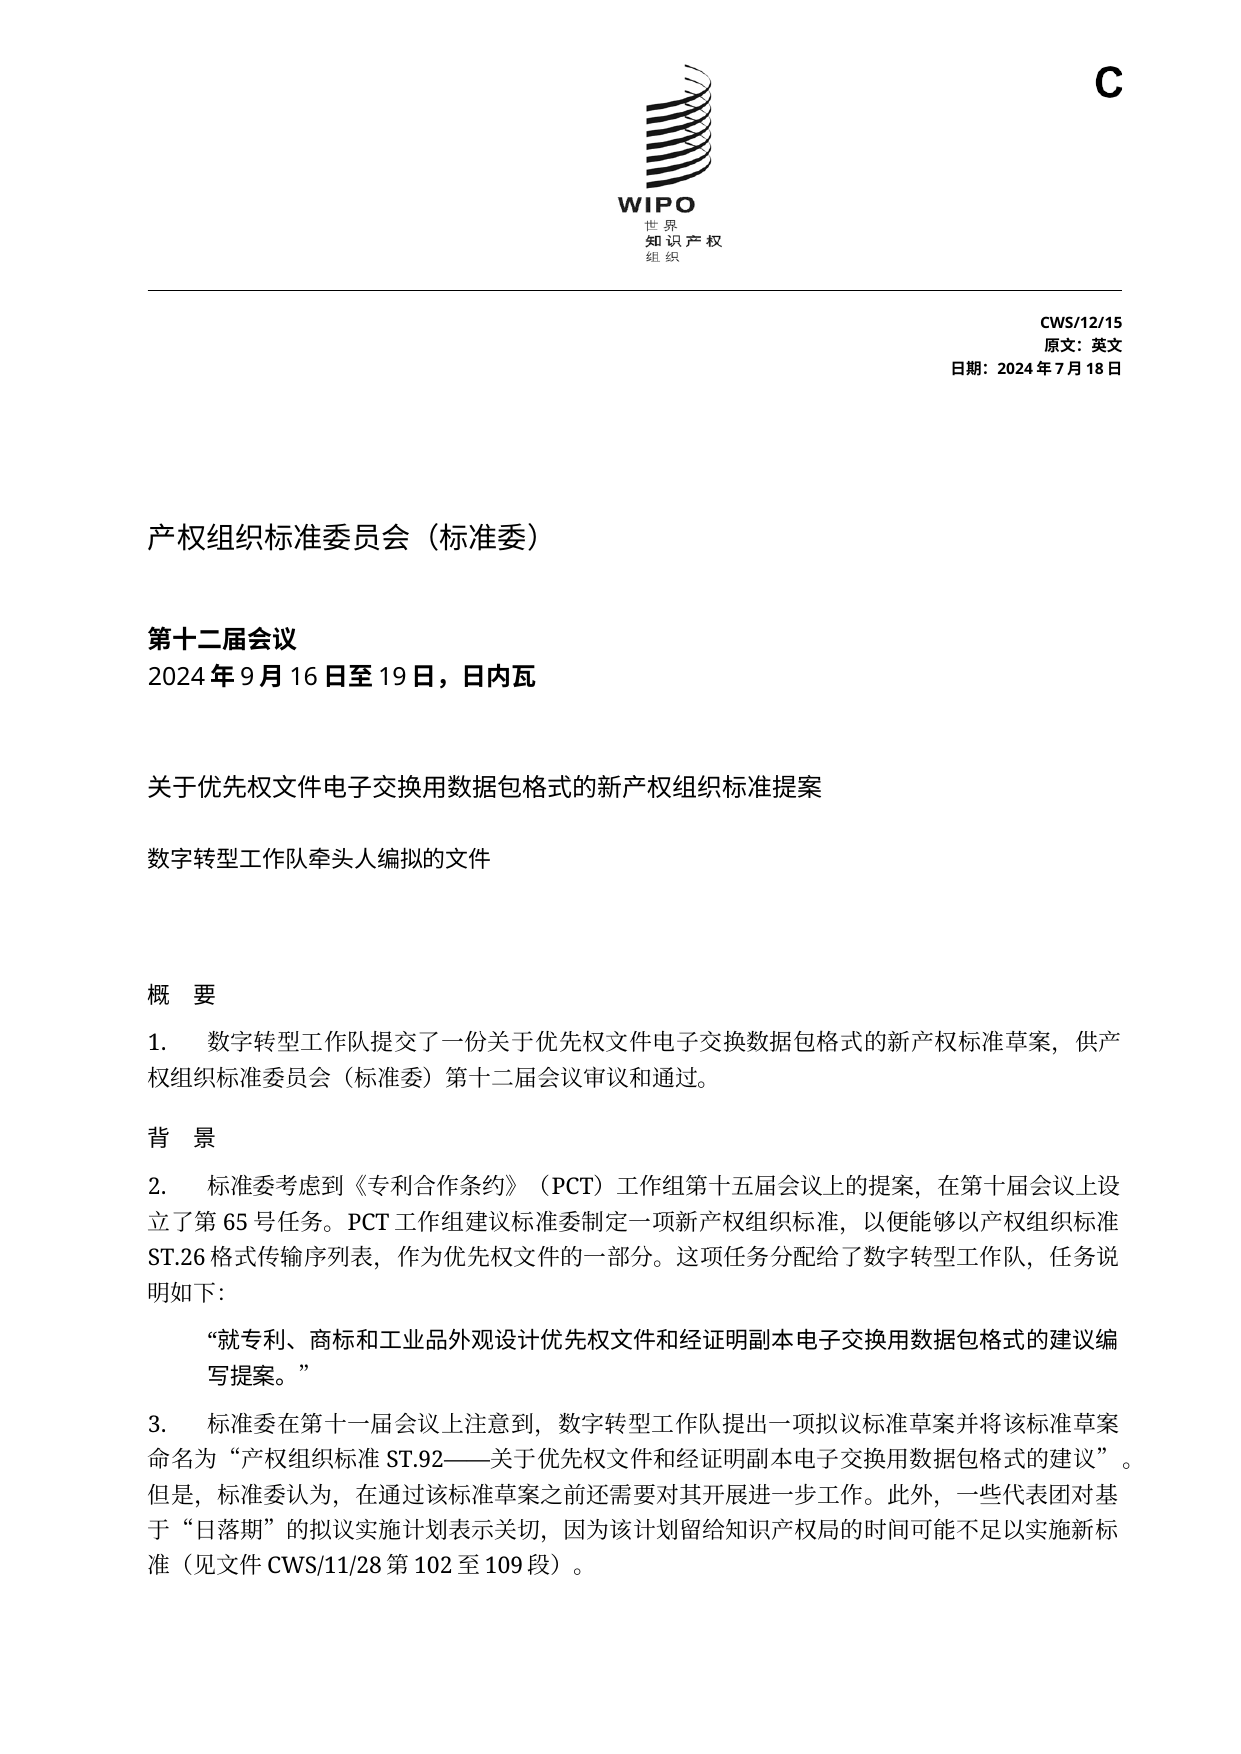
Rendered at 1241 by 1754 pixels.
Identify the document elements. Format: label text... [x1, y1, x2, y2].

text “就专利、商标和工业品外观设计优先权文件和经证明副本电子交换用数据包格式的建议编写提案。” [207, 1320, 1122, 1391]
text 数字转型工作队牵头人编拟的文件 [148, 841, 1122, 874]
text 第十二届会议 2024年9月16日至19日，日内瓦 [148, 620, 1122, 692]
text 关于优先权文件电子交换用数据包格式的新产权组织标准提案 [148, 767, 1122, 803]
text 日期：2024年7月18日 [148, 356, 1122, 379]
picture [613, 59, 1123, 278]
text cWS/12/15 [148, 291, 1122, 333]
text 产权组织标准委员会（标准委） [148, 515, 1122, 557]
text 背 景 [148, 1118, 1122, 1153]
text 原文：英文 [148, 333, 1122, 356]
text . 标准委考虑到《专利合作条约》（PCT）工作组第十五届会议上的提案，在第十届会议上设立了第65号任务。PCT工作组建议标准委制定一项新产权组织标准，以便能够以产权组织标准ST.26格式传输序列表，作为优先权文件的一部分。这项任务分配给了数字转型工作队，任务说明如下： [148, 1166, 1122, 1308]
text . 数字转型工作队提交了一份关于优先权文件电子交换数据包格式的新产权标准草案，供产权组织标准委员会（标准委）第十二届会议审议和通过。 [148, 1022, 1122, 1093]
text 概 要 [148, 974, 1122, 1010]
text . 标准委在第十一届会议上注意到，数字转型工作队提出一项拟议标准草案并将该标准草案命名为“产权组织标准ST.92——关于优先权文件和经证明副本电子交换用数据包格式的建议”。但是，标准委认为，在通过该标准草案之前还需要对其开展进一步工作。此外，一些代表团对基于“日落期”的拟议实施计划表示关切，因为该计划留给知识产权局的时间可能不足以实施新标准（见文件CWS/11/28第102至109段）。 [148, 1403, 1122, 1581]
